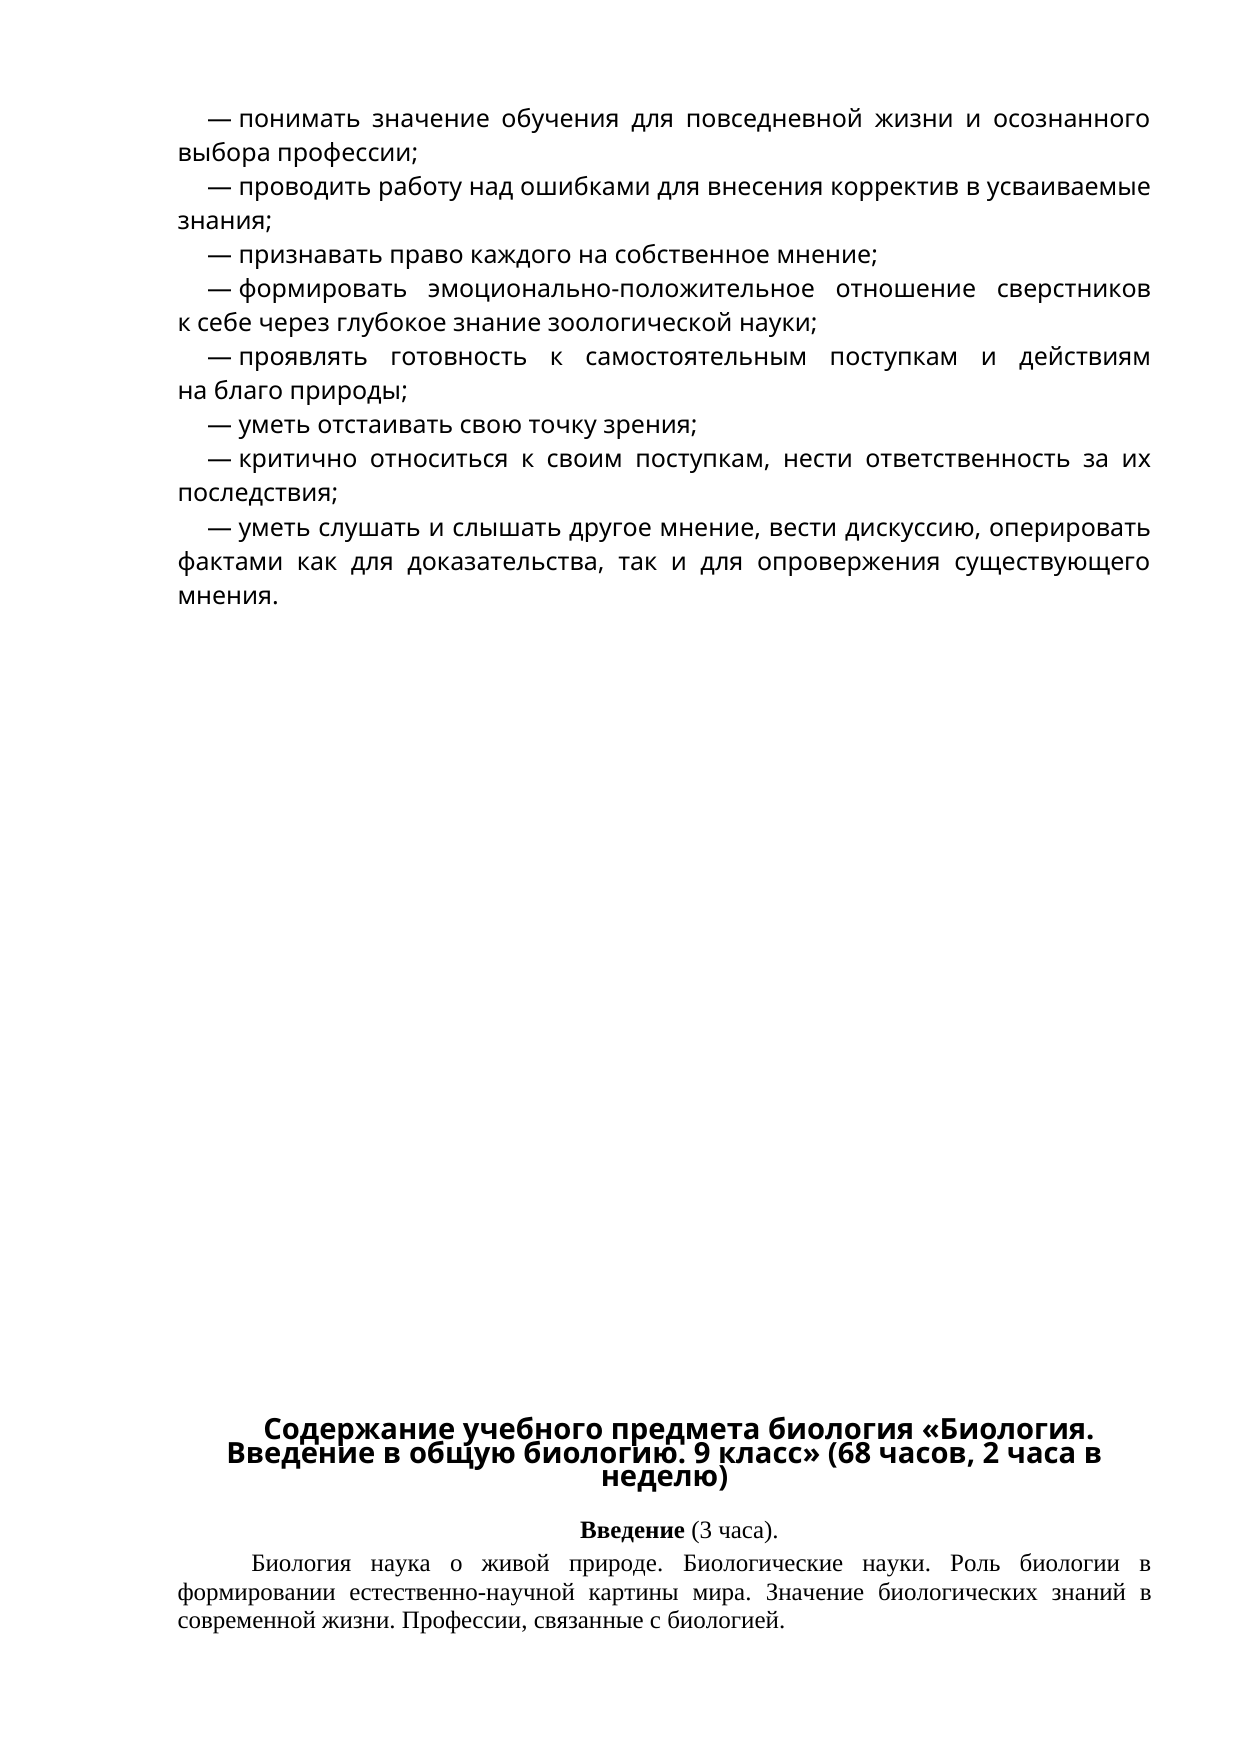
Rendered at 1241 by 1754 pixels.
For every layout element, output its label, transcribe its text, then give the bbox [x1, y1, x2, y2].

text — критично относиться к своим поступкам, нести ответственность за их последствия; [177, 441, 1152, 509]
text — проявлять готовность к самостоятельным поступкам и действиям на благо природы; [177, 339, 1152, 407]
text Содержание учебного предмета биология «Биология. Введение в общую биологию. 9 класс» (68 часов, 2 часа в неделю) [177, 1421, 1152, 1491]
text — формировать эмоционально-положительное отношение сверстников к себе через глубокое знание зоологической науки; [177, 271, 1152, 339]
text — уметь слушать и слышать другое мнение, вести дискуссию, оперировать фактами как для доказательства, так и для опровержения существующего мнения. [177, 509, 1152, 611]
text — признавать право каждого на собственное мнение; [177, 237, 1152, 271]
text — понимать значение обучения для повседневной жизни и осознанного выбора профессии; [177, 100, 1152, 168]
text Введение (3 часа). [177, 1515, 1152, 1544]
text — уметь отстаивать свою точку зрения; [177, 407, 1152, 441]
text — проводить работу над ошибками для внесения корректив в усваиваемые знания; [177, 168, 1152, 237]
text Биология наука о живой природе. Биологические науки. Роль биологии в формировании естественно-научной картины мира. Значение биологических знаний в современной жизни. Профессии, связанные с биологией. [177, 1548, 1152, 1634]
